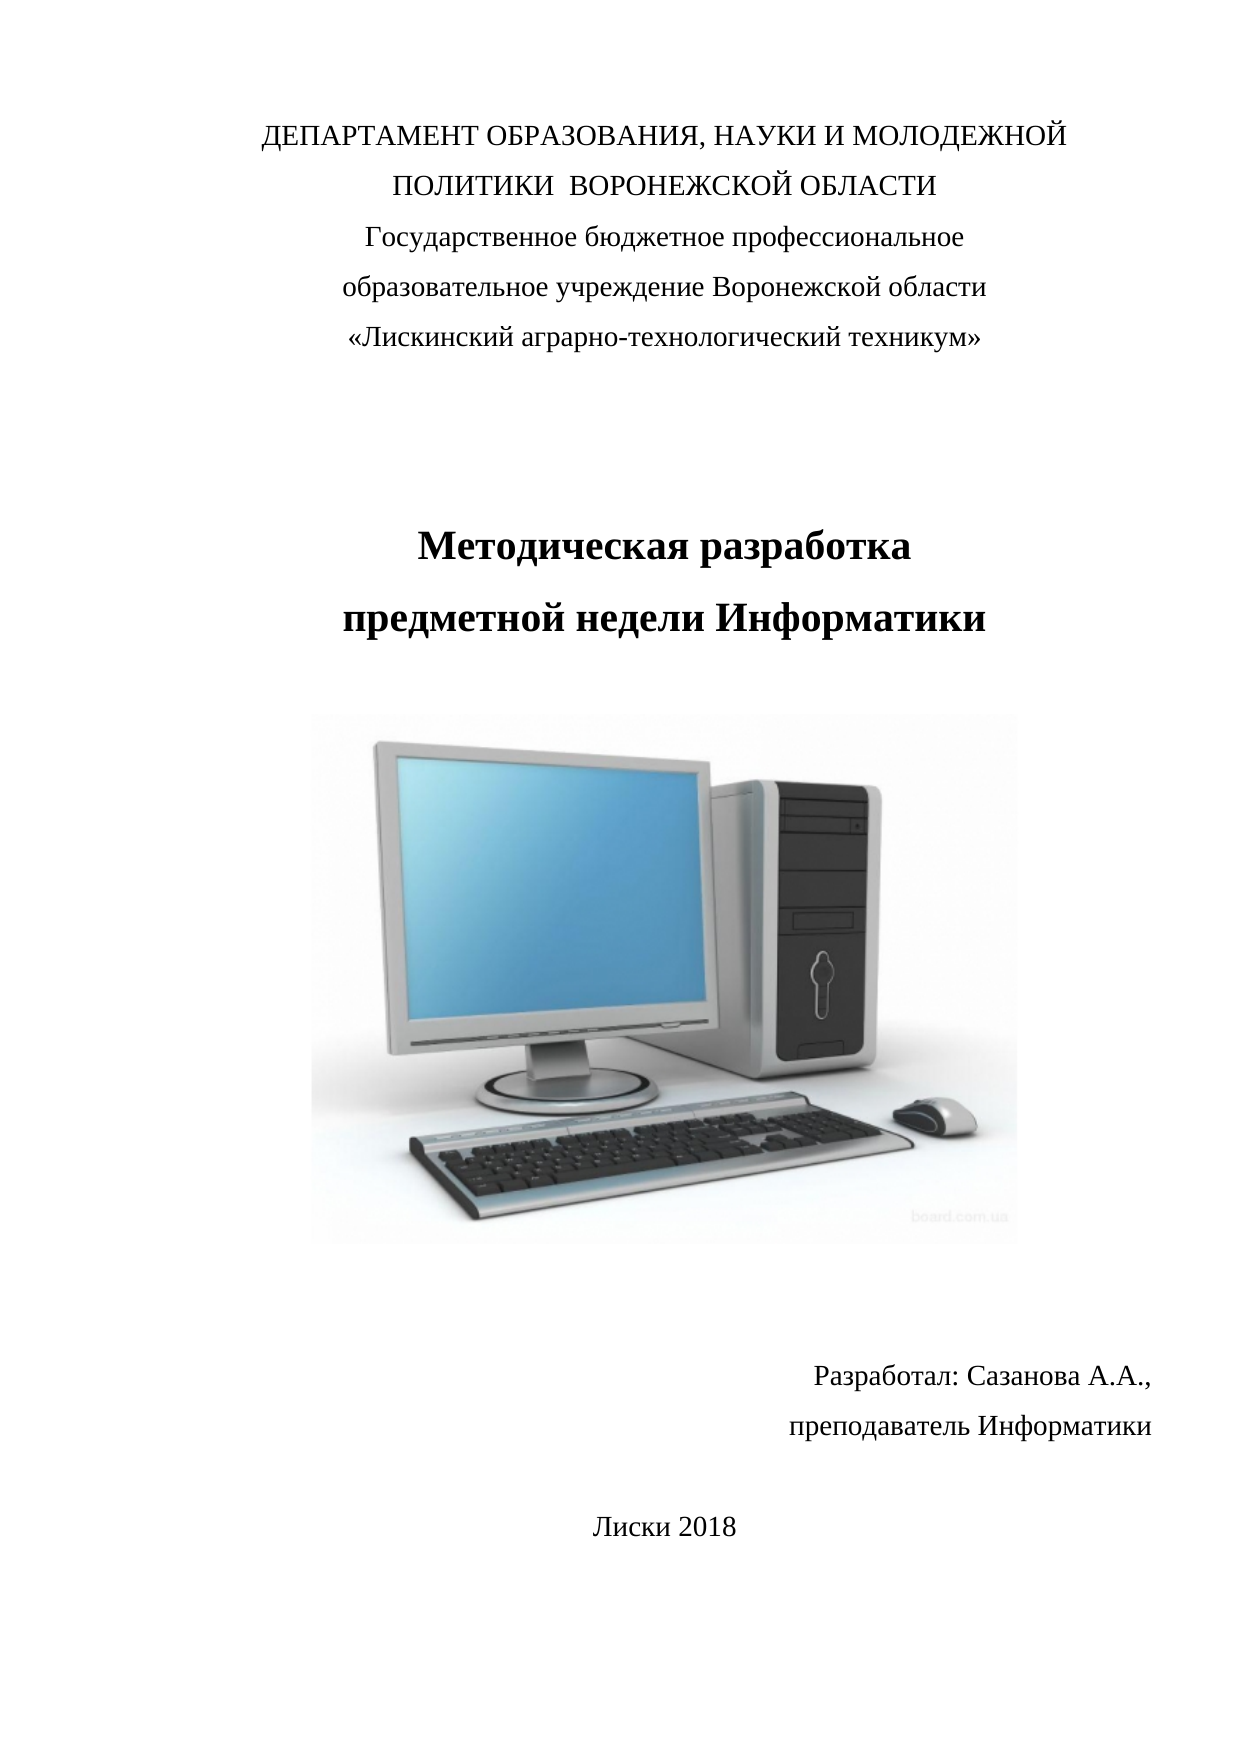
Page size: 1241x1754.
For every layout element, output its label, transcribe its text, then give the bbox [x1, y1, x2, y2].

text образовательное учреждение Воронежской области [177, 269, 1152, 303]
text «Лискинский аграрно-технологический техникум» [177, 319, 1152, 353]
text Государственное бюджетное профессиональное [177, 219, 1152, 252]
text Разработал: Сазанова А.А., [177, 1358, 1152, 1391]
text ДЕПАРТАМЕНТ ОБРАЗОВАНИЯ, НАУКИ И МОЛОДЕЖНОЙ ПОЛИТИКИ ВОРОНЕЖСКОЙ ОБЛАСТИ [177, 118, 1152, 202]
picture [309, 714, 1020, 1244]
text Методическая разработка [177, 521, 1152, 568]
text преподаватель Информатики [177, 1408, 1152, 1442]
text Лиски 2018 [177, 1509, 1152, 1542]
text предметной недели Информатики [177, 592, 1152, 640]
